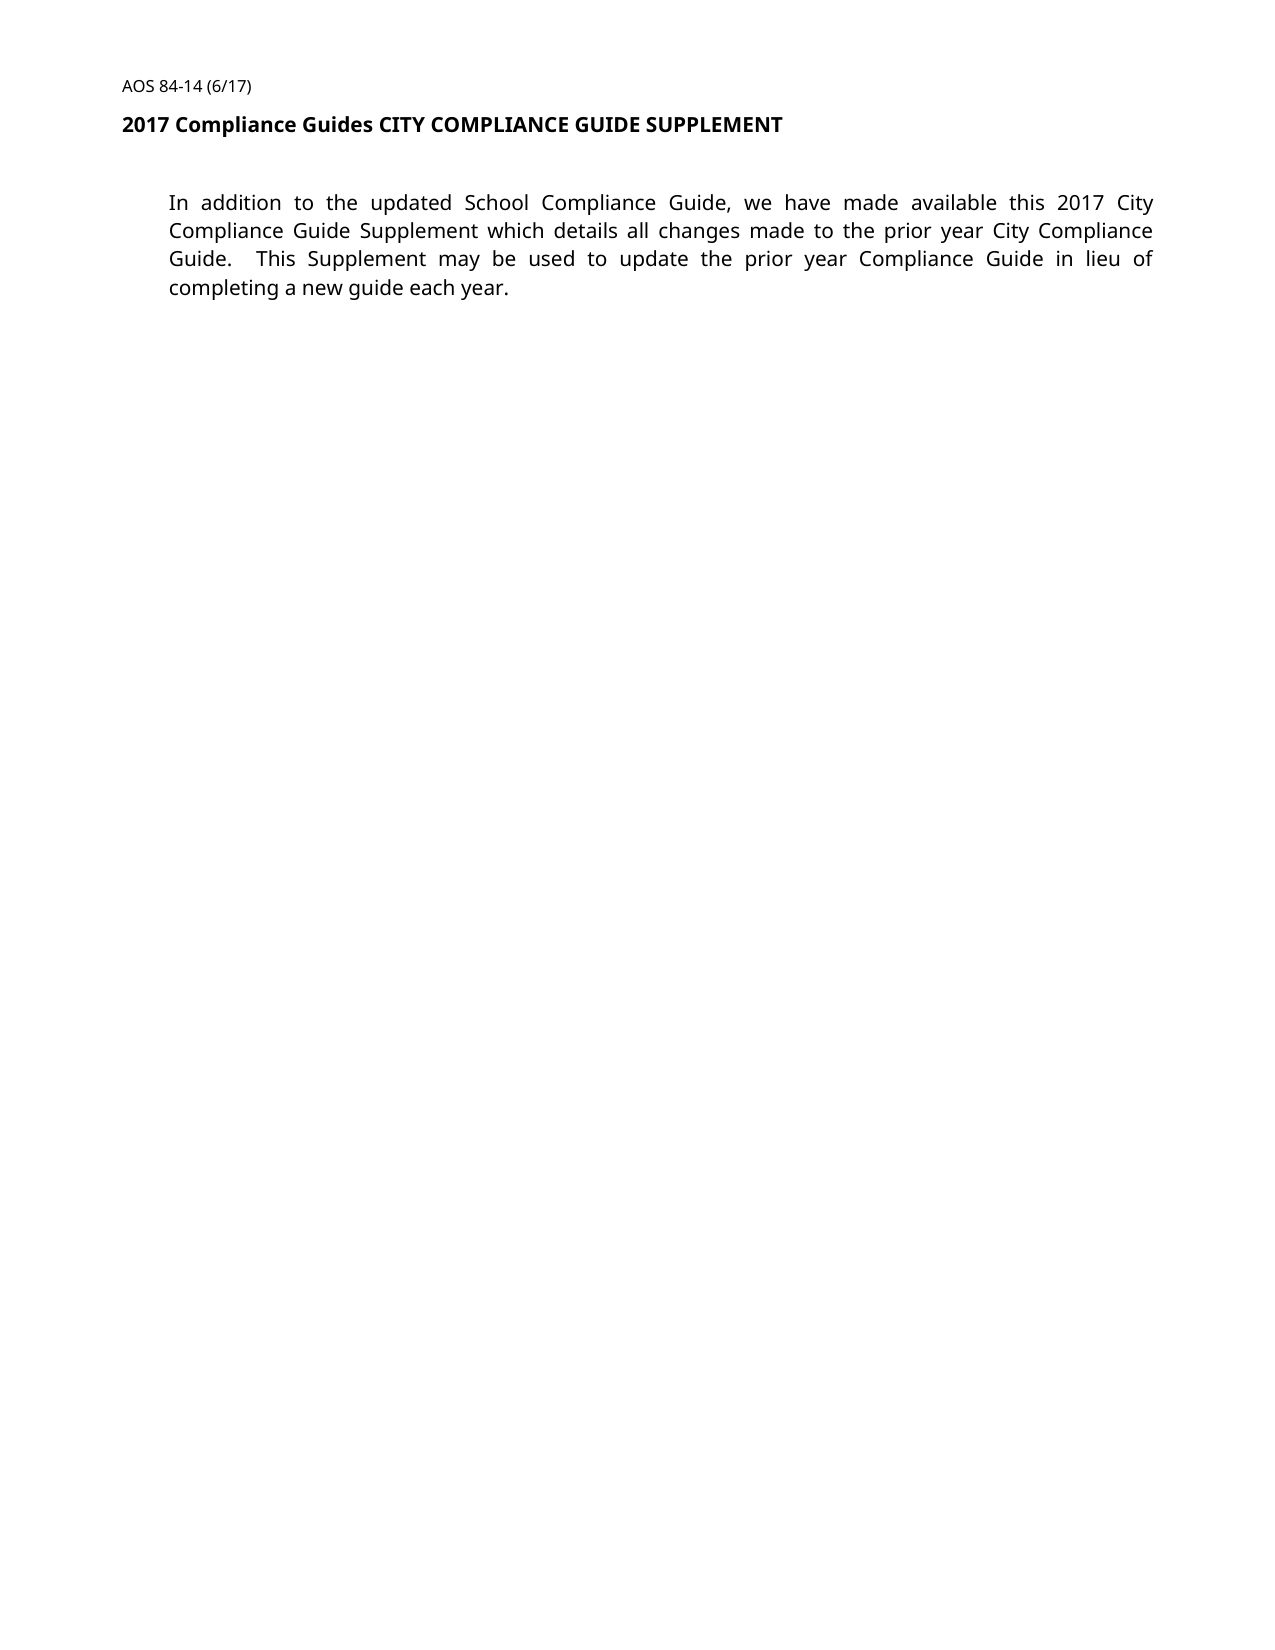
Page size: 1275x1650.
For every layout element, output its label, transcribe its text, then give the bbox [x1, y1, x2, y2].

text In addition to the updated School Compliance Guide, we have made available this 2017 City Compliance Guide Supplement which details all changes made to the prior year City Compliance Guide. This Supplement may be used to update the prior year Compliance Guide in lieu of completing a new guide each year. [169, 188, 1155, 301]
